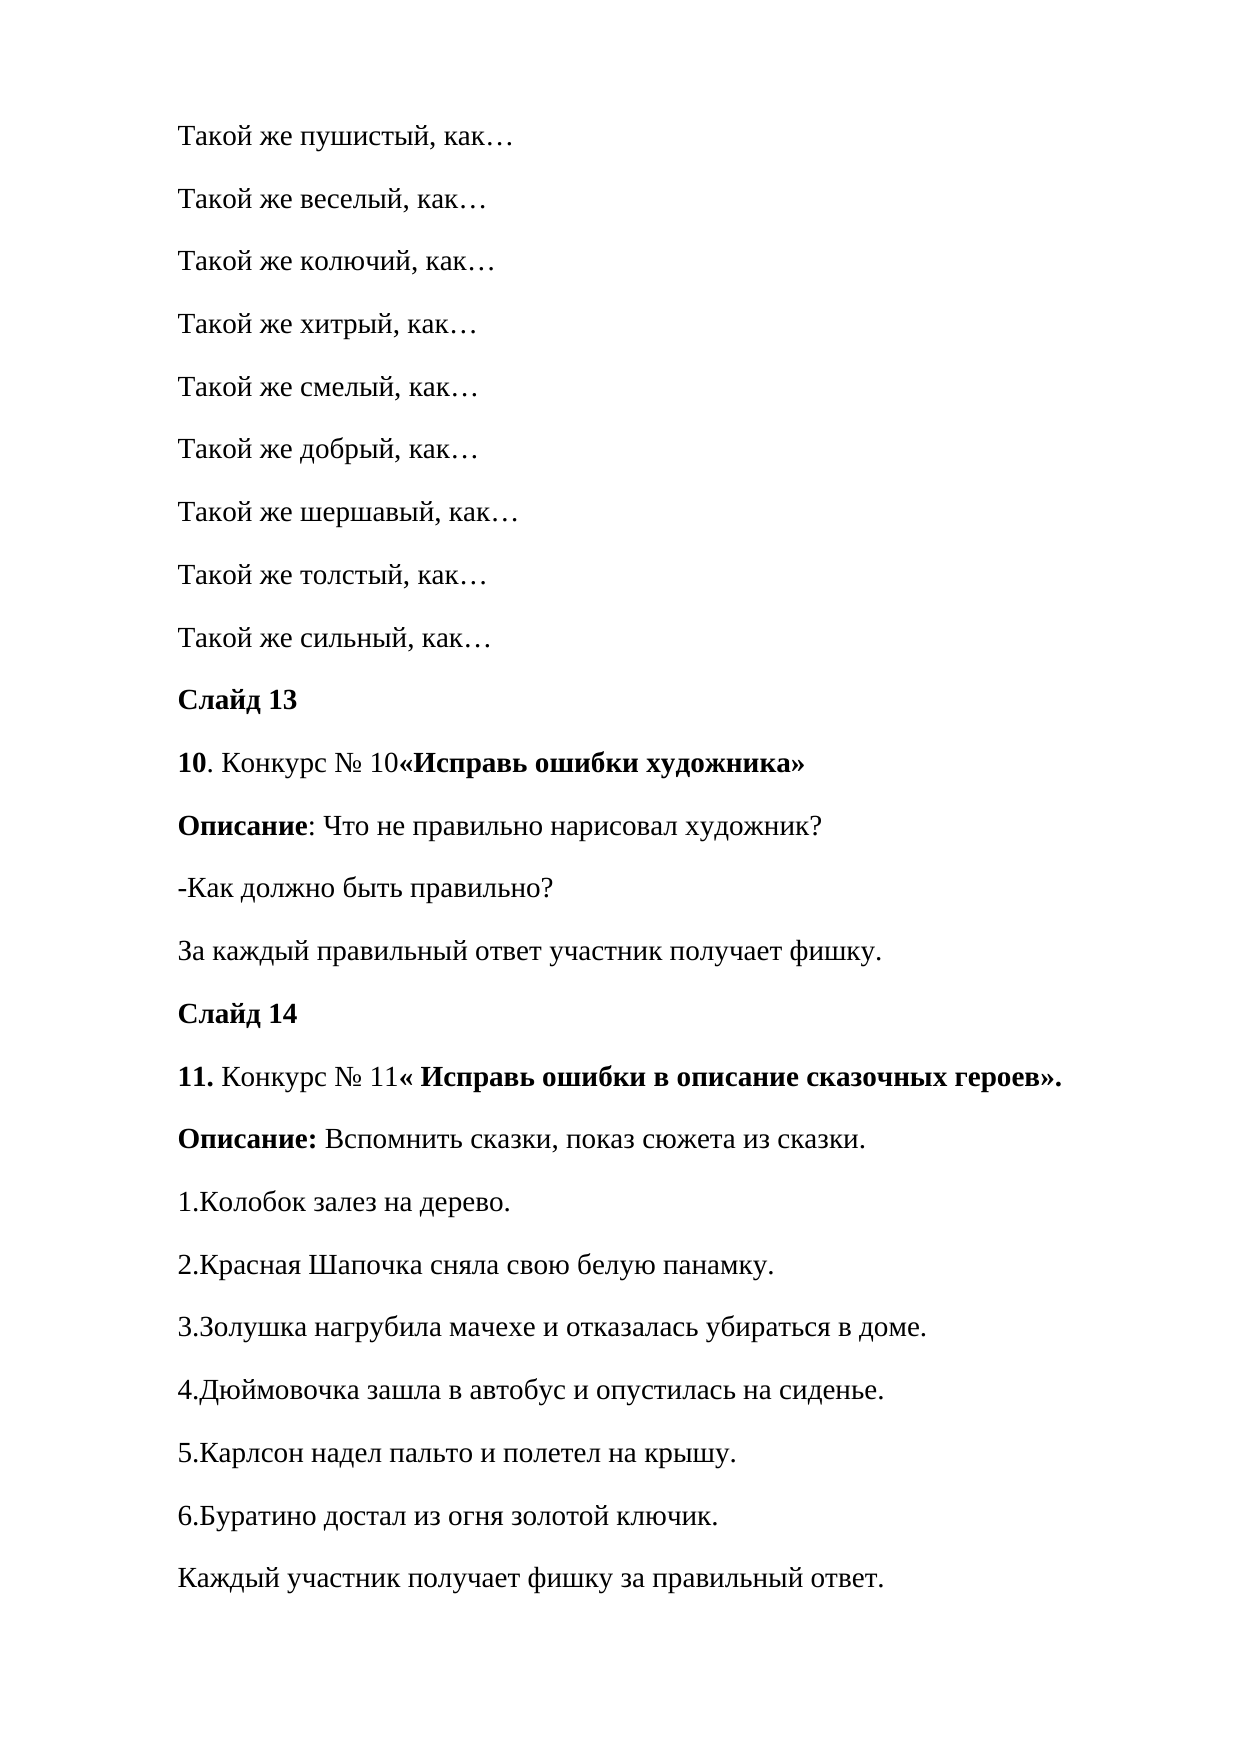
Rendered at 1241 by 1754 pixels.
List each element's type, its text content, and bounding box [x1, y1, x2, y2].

text Описание: Что не правильно нарисовал художник? [177, 808, 1152, 841]
text Такой же веселый, как… [177, 181, 1152, 214]
text 4.Дюймовочка зашла в автобус и опустилась на сиденье. [177, 1372, 1152, 1406]
text 1.Колобок залез на дерево. [177, 1184, 1152, 1218]
text 3.Золушка нагрубила мачехе и отказалась убираться в доме. [177, 1309, 1152, 1343]
text Такой же пушистый, как… [177, 118, 1152, 152]
text Слайд 13 [177, 682, 1152, 716]
text 6.Буратино достал из огня золотой ключик. [177, 1498, 1152, 1531]
text 5.Карлсон надел пальто и полетел на крышу. [177, 1435, 1152, 1468]
text За каждый правильный ответ участник получает фишку. [177, 933, 1152, 967]
text Каждый участник получает фишку за правильный ответ. [177, 1560, 1152, 1594]
text -Как должно быть правильно? [177, 871, 1152, 904]
text Такой же колючий, как… [177, 243, 1152, 277]
text Описание: Вспомнить сказки, показ сюжета из сказки. [177, 1121, 1152, 1155]
text 10. Конкурс № 10«Исправь ошибки художника» [177, 745, 1152, 779]
text 2.Красная Шапочка сняла свою белую панамку. [177, 1247, 1152, 1280]
text 11. Конкурс № 11« Исправь ошибки в описание сказочных героев». [177, 1059, 1152, 1092]
text Такой же сильный, как… [177, 620, 1152, 653]
text Такой же толстый, как… [177, 557, 1152, 591]
text Такой же шершавый, как… [177, 494, 1152, 528]
text Такой же смелый, как… [177, 369, 1152, 402]
text Такой же добрый, как… [177, 432, 1152, 465]
text Такой же хитрый, как… [177, 306, 1152, 340]
text Слайд 14 [177, 996, 1152, 1029]
